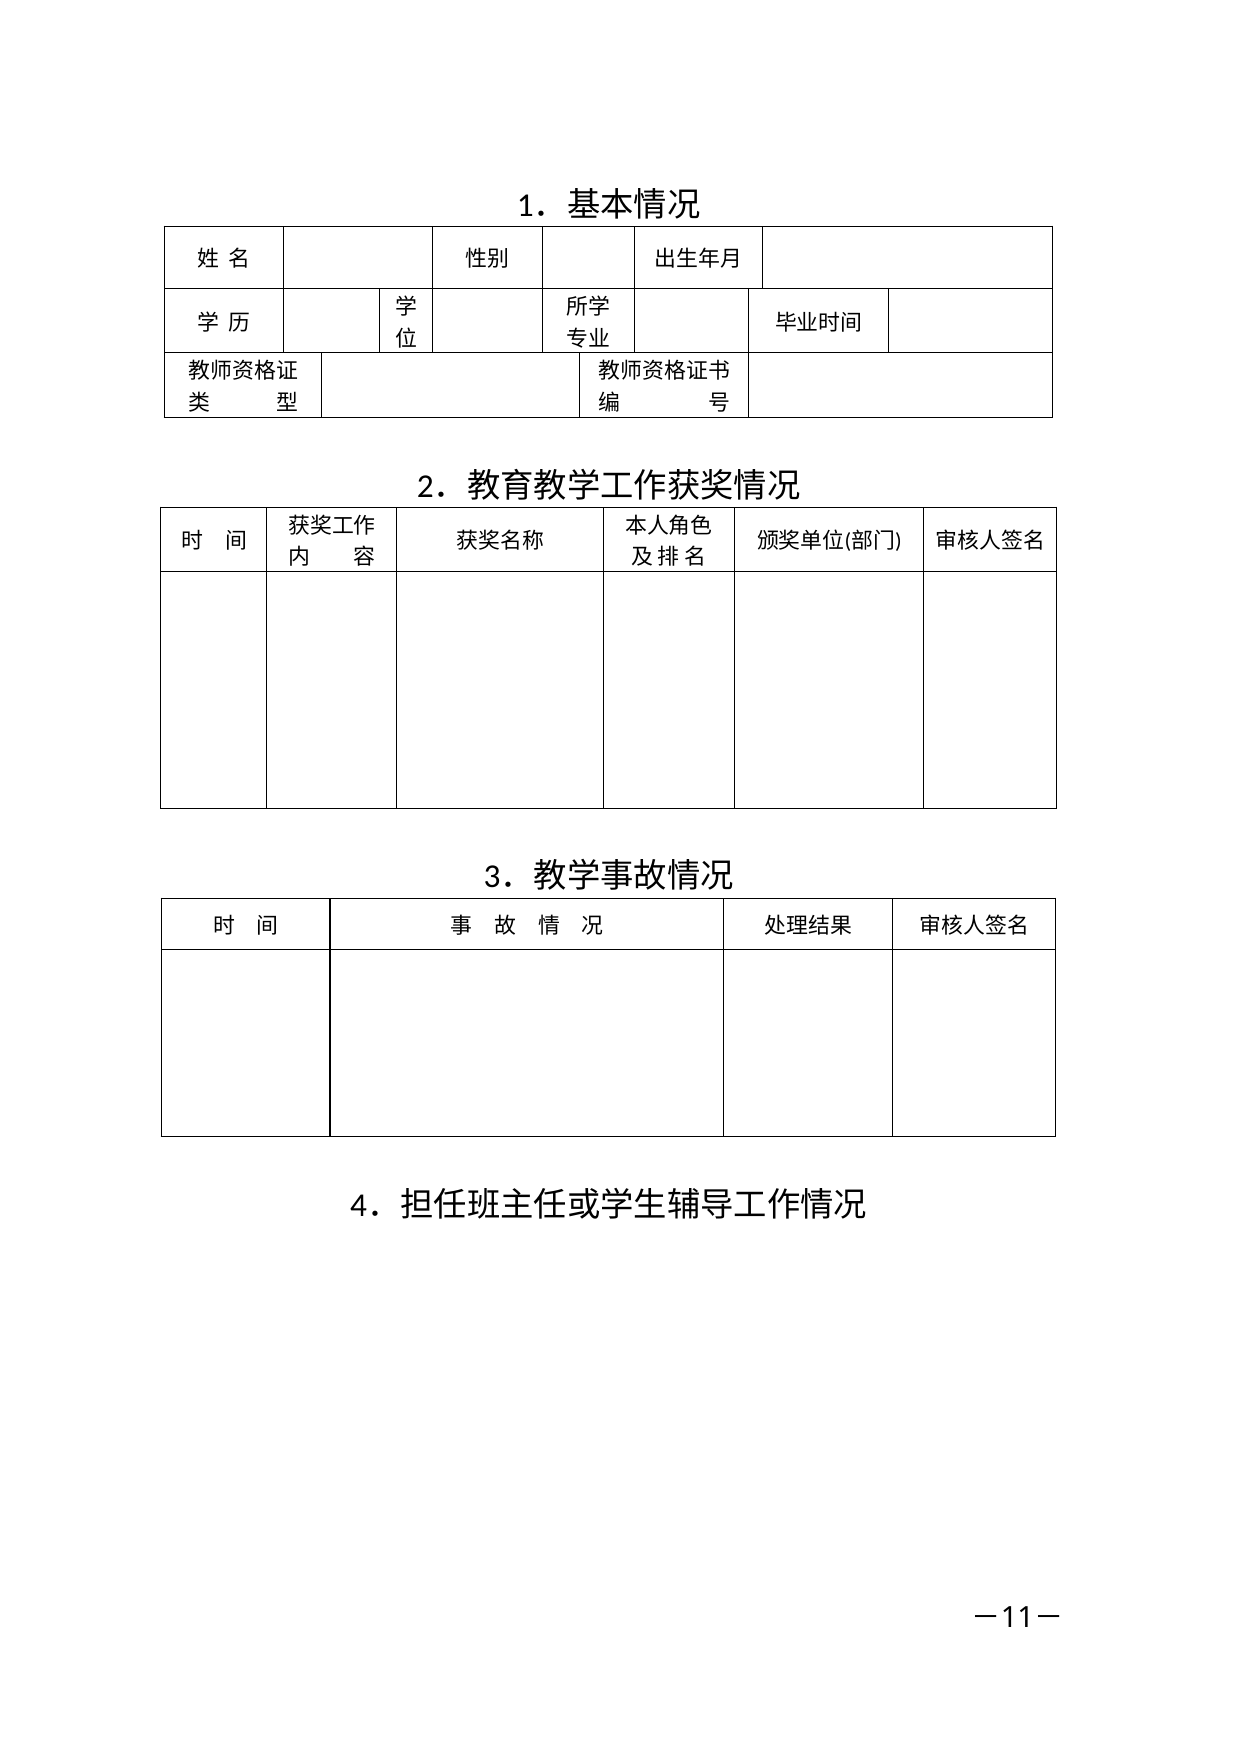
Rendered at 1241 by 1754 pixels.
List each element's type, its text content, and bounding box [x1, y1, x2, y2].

text 2．教育教学工作获奖情况 [156, 458, 1061, 507]
table_header 审核人签名 [924, 508, 1056, 571]
table_header 事 故 情 况 [331, 899, 723, 949]
table_header 获奖工作 内 容 [267, 508, 396, 571]
table_cell [284, 289, 379, 352]
table_cell 毕业时间 [749, 289, 888, 352]
table_cell [735, 572, 923, 807]
table_cell 学位 [380, 289, 432, 352]
table_cell [267, 572, 396, 807]
table_cell [749, 353, 1052, 417]
table_header [543, 227, 634, 288]
table_cell 学 历 [165, 289, 283, 352]
table_cell [397, 572, 603, 807]
text 1．基本情况 [156, 177, 1061, 226]
table_cell [893, 950, 1055, 1136]
table_header 处理结果 [724, 899, 892, 949]
table_cell [724, 950, 892, 1136]
table_cell [433, 289, 542, 352]
table_header [763, 227, 1052, 288]
table_cell [924, 572, 1056, 807]
table_header 获奖名称 [397, 508, 603, 571]
table_header 性别 [433, 227, 542, 288]
table_header 时 间 [162, 899, 329, 949]
table_cell [889, 289, 1052, 352]
table_header [284, 227, 432, 288]
table_header 颁奖单位(部门) [735, 508, 923, 571]
table_header 本人角色 及 排 名 [604, 508, 734, 571]
text 4．担任班主任或学生辅导工作情况 [156, 1178, 1061, 1226]
text 3．教学事故情况 [156, 849, 1061, 897]
table_header 出生年月 [635, 227, 762, 288]
table_cell [161, 572, 266, 807]
table_cell 所学 专业 [543, 289, 634, 352]
table_cell [604, 572, 734, 807]
table_cell [162, 950, 329, 1136]
table_header 姓 名 [165, 227, 283, 288]
table_cell 教师资格证 类 型 [165, 353, 321, 417]
table_cell [635, 289, 748, 352]
table_cell [322, 353, 579, 417]
table_cell 教师资格证书 编 号 [580, 353, 748, 417]
table_cell [331, 950, 723, 1136]
table_header 审核人签名 [893, 899, 1055, 949]
table_header 时 间 [161, 508, 266, 571]
